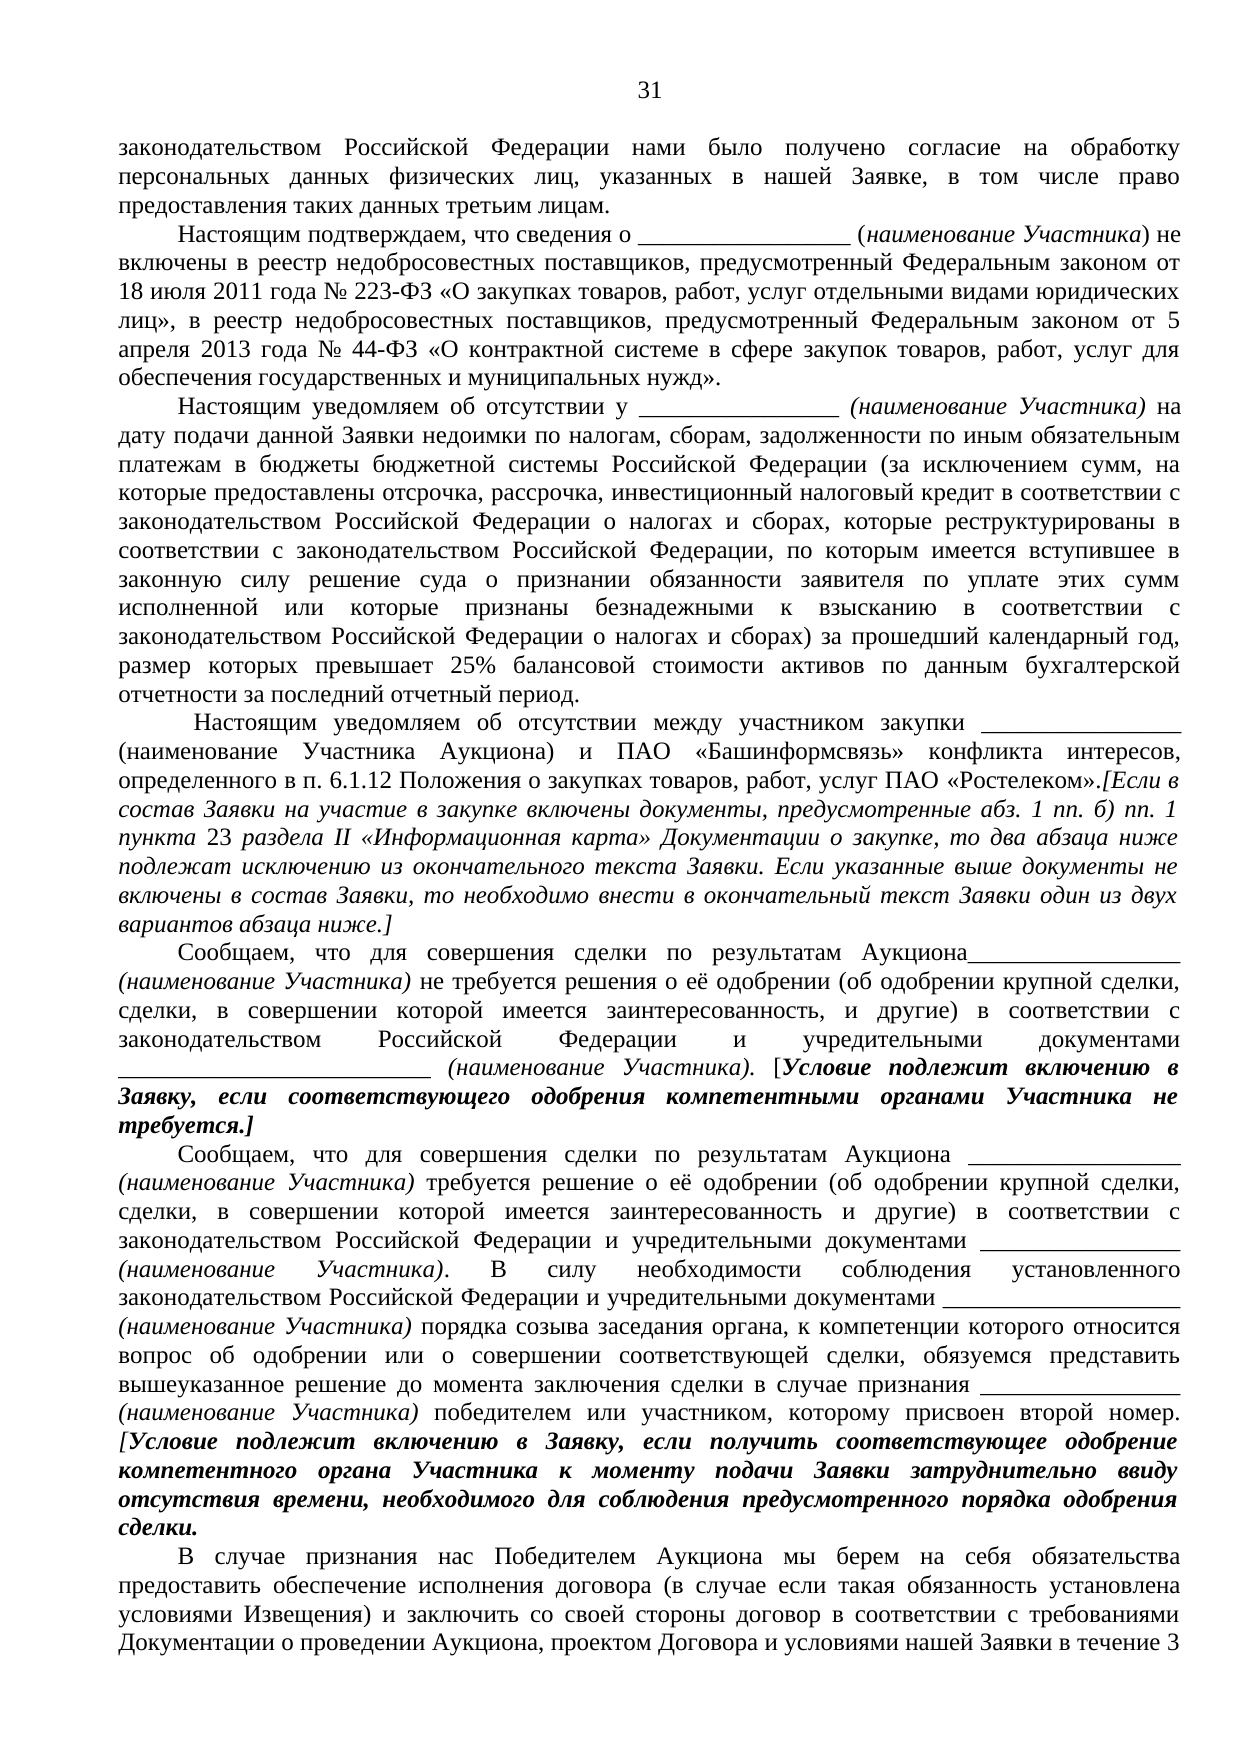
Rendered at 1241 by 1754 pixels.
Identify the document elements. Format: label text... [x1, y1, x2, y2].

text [118, 132, 1181, 219]
text Сообщаем, что для совершения сделки по результатам Аукциона_________________ (наименование Участника) не требуется решения о её одобрении (об одобрении крупной сделки, сделки, в совершении которой имеется заинтересованность, и другие) в соответствии с законодательством Российской Федерации и учредительными документами _________________________ (наименование Участника). [Условие подлежит включению в Заявку, если соответствующего одобрения компетентными органами Участника не требуется.] [118, 937, 1181, 1139]
text Настоящим подтверждаем, что сведения о _________________ (наименование Участника) не включены в реестр недобросовестных поставщиков, предусмотренный Федеральным законом от 18 июля 2011 года № 223-ФЗ «О закупках товаров, работ, услуг отдельными видами юридических лиц», в реестр недобросовестных поставщиков, предусмотренный Федеральным законом от 5 апреля 2013 года № 44-ФЗ «О контрактной системе в сфере закупок товаров, работ, услуг для обеспечения государственных и муниципальных нужд». [118, 219, 1181, 391]
text Настоящим уведомляем об отсутствии между участником закупки ________________ (наименование Участника Аукциона) и ПАО «Башинформсвязь» конфликта интересов, определенного в п. 6.1.12 Положения о закупках товаров, работ, услуг ПАО «Ростелеком».[Если в состав Заявки на участие в закупке включены документы, предусмотренные абз. 1 пп. б) пп. 1 пункта 23 раздела II «Информационная карта» Документации о закупке, то два абзаца ниже подлежат исключению из окончательного текста Заявки. Если указанные выше документы не включены в состав Заявки, то необходимо внести в окончательный текст Заявки один из двух вариантов абзаца ниже.] [118, 707, 1181, 937]
text Сообщаем, что для совершения сделки по результатам Аукциона _________________ (наименование Участника) требуется решение о её одобрении (об одобрении крупной сделки, сделки, в совершении которой имеется заинтересованность и другие) в соответствии с законодательством Российской Федерации и учредительными документами ________________ (наименование Участника). В силу необходимости соблюдения установленного законодательством Российской Федерации и учредительными документами ___________________ (наименование Участника) порядка созыва заседания органа, к компетенции которого относится вопрос об одобрении или о совершении соответствующей сделки, обязуемся представить вышеуказанное решение до момента заключения сделки в случае признания ________________ (наименование Участника) победителем или участником, которому присвоен второй номер. [Условие подлежит включению в Заявку, если получить соответствующее одобрение компетентного органа Участника к моменту подачи Заявки затруднительно ввиду отсутствия времени, необходимого для соблюдения предусмотренного порядка одобрения сделки. [118, 1139, 1181, 1541]
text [118, 1541, 1181, 1656]
text Настоящим уведомляем об отсутствии у ________________ (наименование Участника) на дату подачи данной Заявки недоимки по налогам, сборам, задолженности по иным обязательным платежам в бюджеты бюджетной системы Российской Федерации (за исключением сумм, на которые предоставлены отсрочка, рассрочка, инвестиционный налоговый кредит в соответствии с законодательством Российской Федерации о налогах и сборах, которые реструктурированы в соответствии с законодательством Российской Федерации, по которым имеется вступившее в законную силу решение суда о признании обязанности заявителя по уплате этих сумм исполненной или которые признаны безнадежными к взысканию в соответствии с законодательством Российской Федерации о налогах и сборах) за прошедший календарный год, размер которых превышает 25% балансовой стоимости активов по данным бухгалтерской отчетности за последний отчетный период. [118, 391, 1181, 707]
